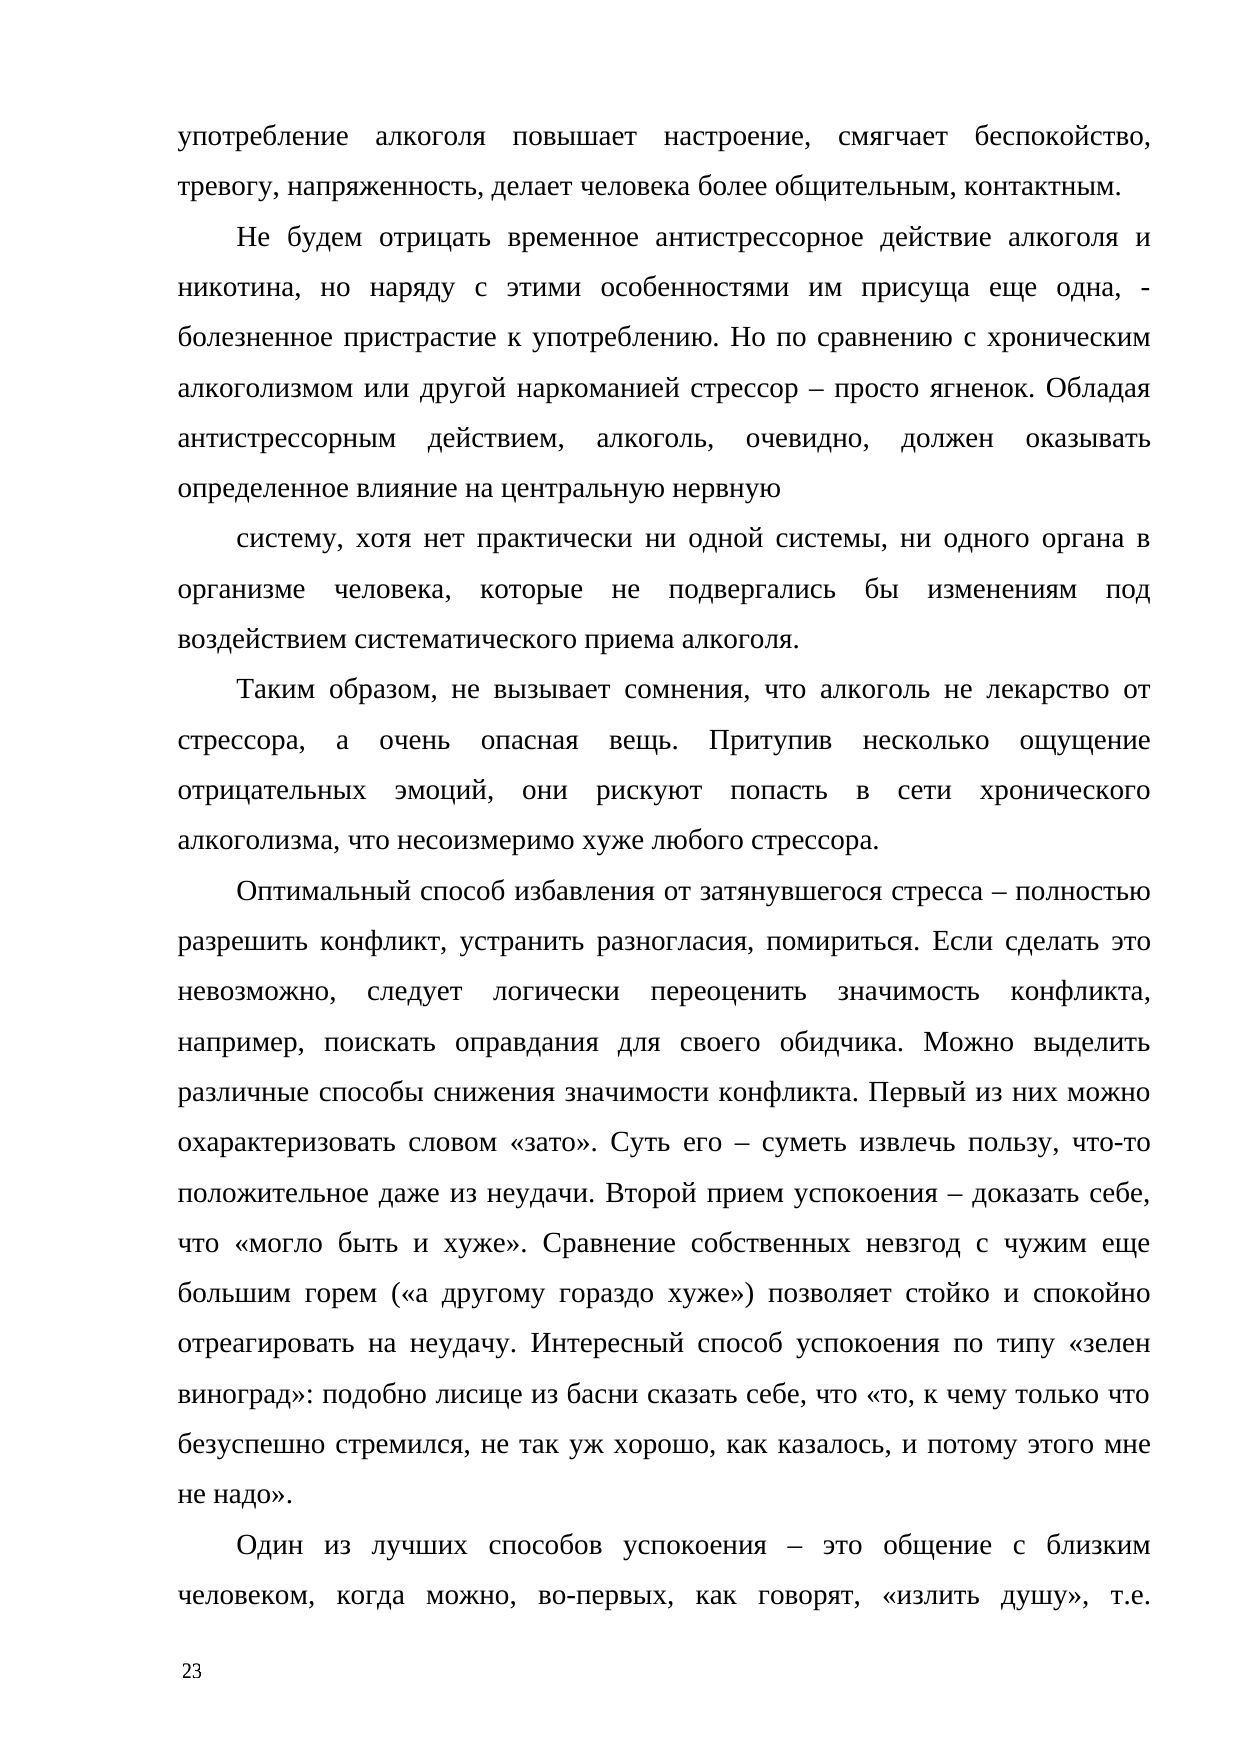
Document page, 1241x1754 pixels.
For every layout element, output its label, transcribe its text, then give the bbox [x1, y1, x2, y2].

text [177, 1527, 1152, 1611]
text Оптимальный способ избавления от затянувшегося стресса – полностью разрешить конфликт, устранить разногласия, помириться. Если сделать это невозможно, следует логически переоценить значимость конфликта, например, поискать оправдания для своего обидчика. Можно выделить различные способы снижения значимости конфликта. Первый из них можно охарактеризовать словом «зато». Суть его – суметь извлечь пользу, что-то положительное даже из неудачи. Второй прием успокоения – доказать себе, что «могло быть и хуже». Сравнение собственных невзгод с чужим еще большим горем («а другому гораздо хуже») позволяет стойко и спокойно отреагировать на неудачу. Интересный способ успокоения по типу «зелен виноград»: подобно лисице из басни сказать себе, что «то, к чему только что безуспешно стремился, не так уж хорошо, как казалось, и потому этого мне не надо». [177, 873, 1152, 1510]
text Таким образом, не вызывает сомнения, что алкоголь не лекарство от стрессора, а очень опасная вещь. Притупив несколько ощущение отрицательных эмоций, они рискуют попасть в сети хронического алкоголизма, что несоизмеримо хуже любого стрессора. [177, 672, 1152, 856]
text Не будем отрицать временное антистрессорное действие алкоголя и никотина, но наряду с этими особенностями им присуща еще одна, - болезненное пристрастие к употреблению. Но по сравнению с хроническим алкоголизмом или другой наркоманией стрессор – просто ягненок. Обладая антистрессорным действием, алкоголь, очевидно, должен оказывать определенное влияние на центральную нервную [177, 219, 1152, 504]
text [177, 118, 1152, 202]
text систему, хотя нет практически ни одной системы, ни одного органа в организме человека, которые не подвергались бы изменениям под воздействием систематического приема алкоголя. [177, 521, 1152, 655]
